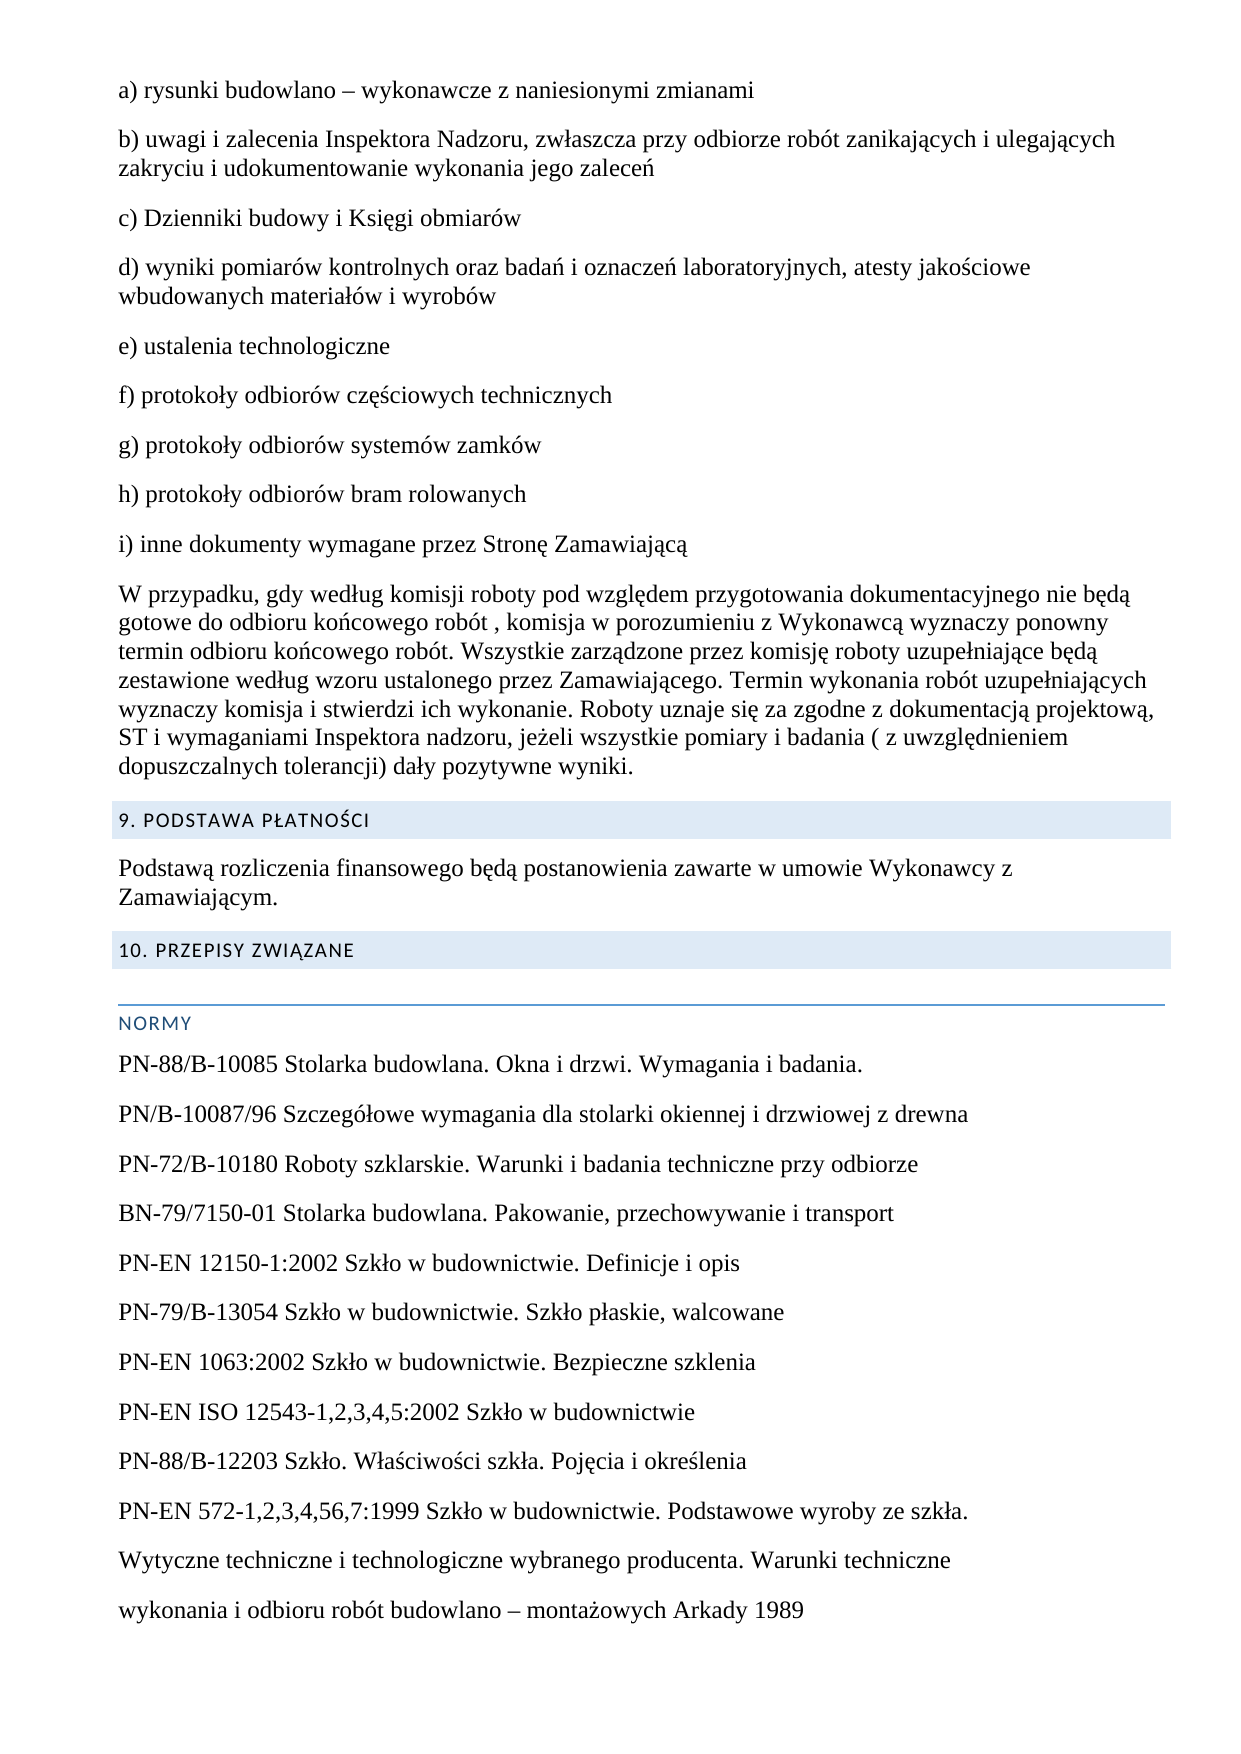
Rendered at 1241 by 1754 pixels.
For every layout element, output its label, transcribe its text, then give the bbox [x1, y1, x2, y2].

text PN-88/B-12203 Szkło. Właściwości szkła. Pojęcia i określenia [118, 1446, 1165, 1475]
text PN-EN 1063:2002 Szkło w budownictwie. Bezpieczne szklenia [118, 1347, 1165, 1376]
subtitle 10. PRZEPISY ZWIĄZANE [118, 938, 1165, 963]
text PN-EN 12150-1:2002 Szkło w budownictwie. Definicje i opis [118, 1248, 1165, 1277]
text PN-EN 572-1,2,3,4,56,7:1999 Szkło w budownictwie. Podstawowe wyroby ze szkła. [118, 1496, 1165, 1524]
subtitle NORMY [118, 1006, 1165, 1035]
text PN-79/B-13054 Szkło w budownictwie. Szkło płaskie, walcowane [118, 1297, 1165, 1326]
text f) protokoły odbiorów częściowych technicznych [118, 380, 1165, 409]
text Wytyczne techniczne i technologiczne wybranego producenta. Warunki techniczne [118, 1545, 1165, 1574]
text PN-88/B-10085 Stolarka budowlana. Okna i drzwi. Wymagania i badania. [118, 1049, 1165, 1078]
text b) uwagi i zalecenia Inspektora Nadzoru, zwłaszcza przy odbiorze robót zanikających i ulegających zakryciu i udokumentowanie wykonania jego zaleceń [118, 124, 1165, 182]
text PN-72/B-10180 Roboty szklarskie. Warunki i badania techniczne przy odbiorze [118, 1149, 1165, 1177]
text d) wyniki pomiarów kontrolnych oraz badań i oznaczeń laboratoryjnych, atesty jakościowe wbudowanych materiałów i wyrobów [118, 252, 1165, 310]
text c) Dzienniki budowy i Księgi obmiarów [118, 203, 1165, 232]
text g) protokoły odbiorów systemów zamków [118, 430, 1165, 459]
text PN/B-10087/96 Szczegółowe wymagania dla stolarki okiennej i drzwiowej z drewna [118, 1099, 1165, 1128]
text PN-EN ISO 12543-1,2,3,4,5:2002 Szkło w budownictwie [118, 1397, 1165, 1425]
text Podstawą rozliczenia finansowego będą postanowienia zawarte w umowie Wykonawcy z Zamawiającym. [118, 853, 1165, 910]
text BN-79/7150-01 Stolarka budowlana. Pakowanie, przechowywanie i transport [118, 1198, 1165, 1227]
text W przypadku, gdy według komisji roboty pod względem przygotowania dokumentacyjnego nie będą gotowe do odbioru końcowego robót , komisja w porozumieniu z Wykonawcą wyznaczy ponowny termin odbioru końcowego robót. Wszystkie zarządzone przez komisję roboty uzupełniające będą zestawione według wzoru ustalonego przez Zamawiającego. Termin wykonania robót uzupełniających wyznaczy komisja i stwierdzi ich wykonanie. Roboty uznaje się za zgodne z dokumentacją projektową, ST i wymaganiami Inspektora nadzoru, jeżeli wszystkie pomiary i badania ( z uwzględnieniem dopuszczalnych tolerancji) dały pozytywne wyniki. [118, 579, 1165, 780]
text i) inne dokumenty wymagane przez Stronę Zamawiającą [118, 529, 1165, 558]
subtitle 9. PODSTAWA PŁATNOŚCI [118, 807, 1165, 832]
text h) protokoły odbiorów bram rolowanych [118, 479, 1165, 508]
text wykonania i odbioru robót budowlano – montażowych Arkady 1989 [118, 1595, 1165, 1624]
text a) rysunki budowlano – wykonawcze z naniesionymi zmianami [118, 75, 1165, 104]
text e) ustalenia technologiczne [118, 331, 1165, 359]
